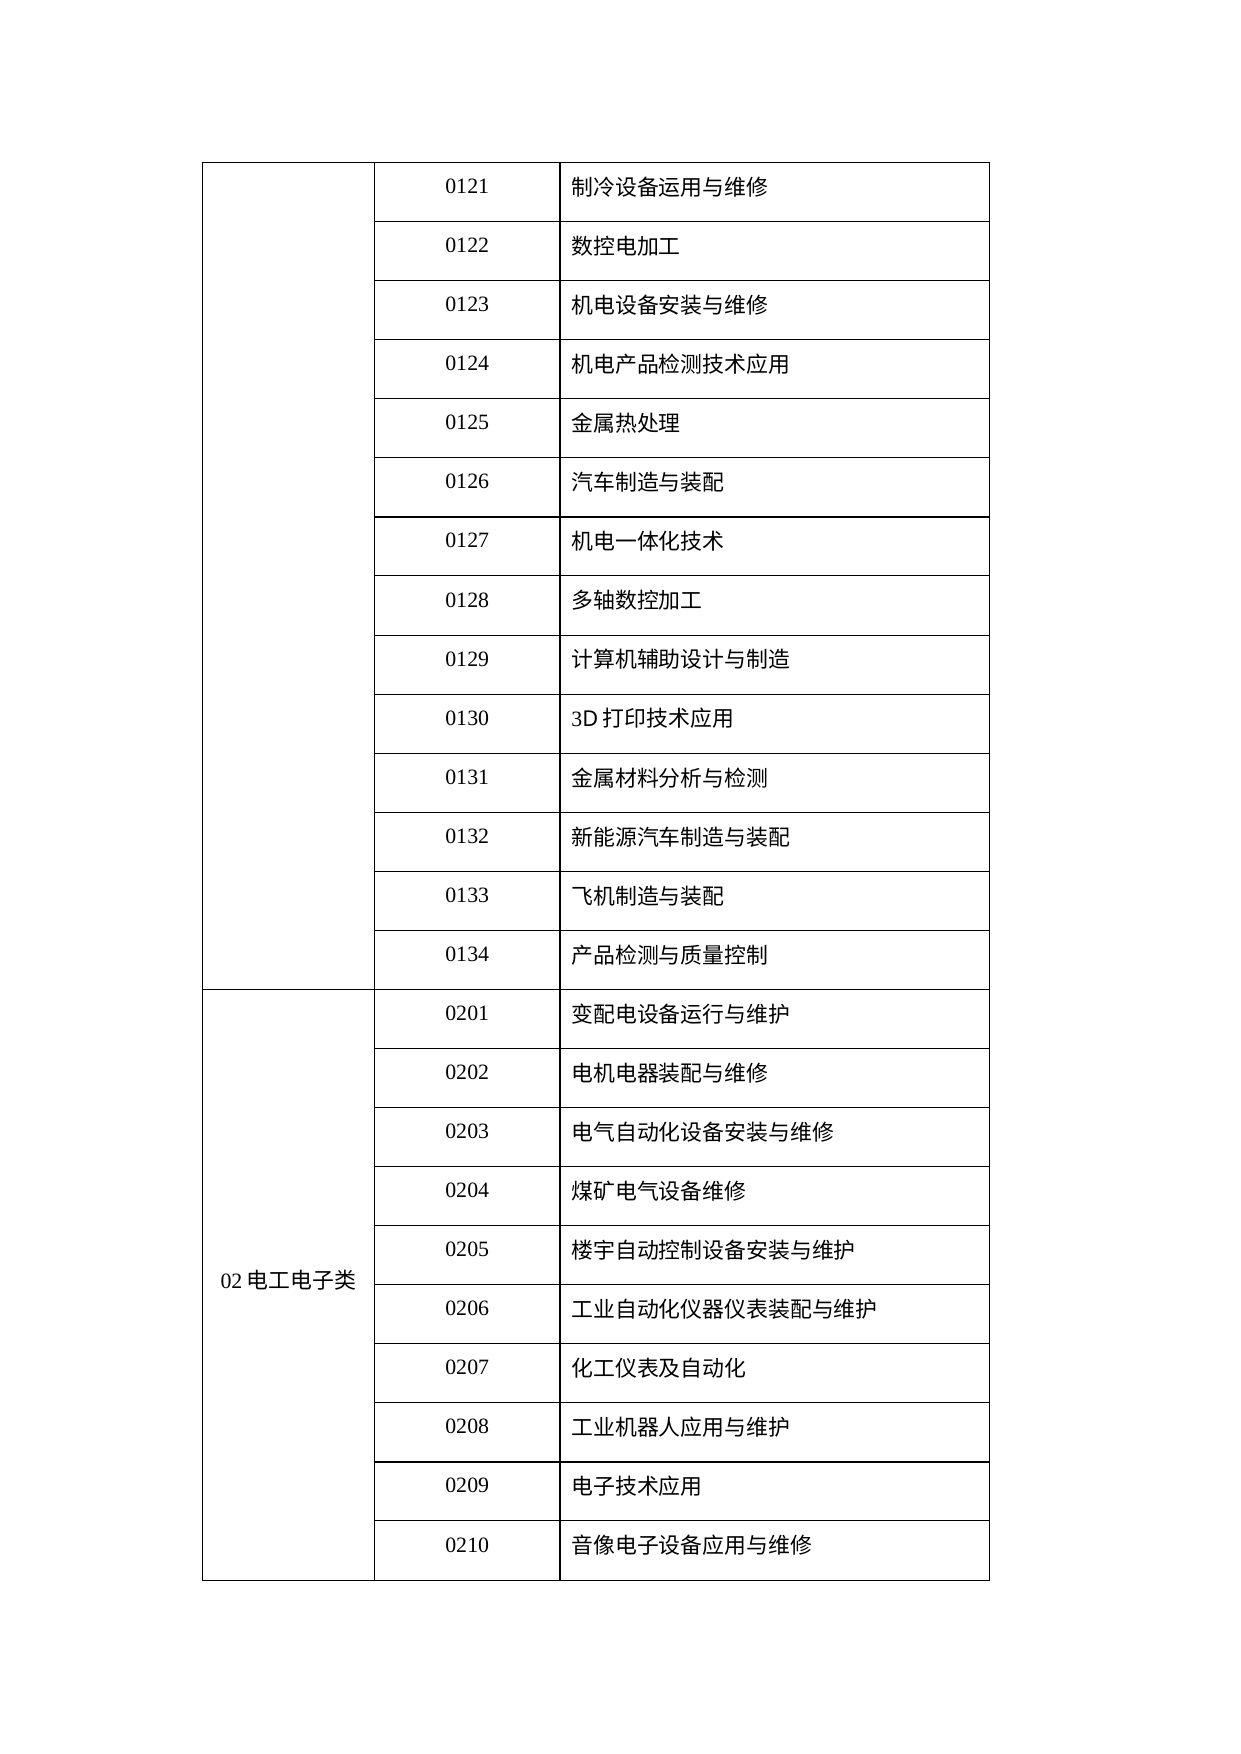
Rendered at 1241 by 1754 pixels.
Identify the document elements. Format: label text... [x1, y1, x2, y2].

table_cell 0122 [375, 222, 559, 280]
table_cell 0203 [375, 1108, 559, 1166]
table_cell 变配电设备运行与维护 [561, 990, 989, 1048]
table_cell 0206 [375, 1285, 559, 1343]
table_cell 0123 [375, 281, 559, 339]
table_cell 产品检测与质量控制 [561, 931, 989, 989]
table_cell 金属热处理 [561, 399, 989, 457]
table_cell 0127 [375, 518, 559, 575]
table_cell 化工仪表及自动化 [561, 1344, 989, 1402]
table_cell 工业机器人应用与维护 [561, 1403, 989, 1461]
table_cell 新能源汽车制造与装配 [561, 813, 989, 871]
table_cell 0132 [375, 813, 559, 871]
table_cell 工业自动化仪器仪表装配与维护 [561, 1285, 989, 1343]
table_cell 0207 [375, 1344, 559, 1402]
table_cell 0128 [375, 576, 559, 634]
table_cell 煤矿电气设备维修 [561, 1167, 989, 1225]
table_cell 电气自动化设备安装与维修 [561, 1108, 989, 1166]
table_cell 机电一体化技术 [561, 518, 989, 575]
table_cell 0129 [375, 636, 559, 693]
table_cell 机电产品检测技术应用 [561, 340, 989, 398]
table_cell 飞机制造与装配 [561, 872, 989, 930]
table_cell 计算机辅助设计与制造 [561, 636, 989, 693]
table_cell 电子技术应用 [561, 1463, 989, 1520]
table_cell 电机电器装配与维修 [561, 1049, 989, 1107]
table_cell 3D打印技术应用 [561, 695, 989, 753]
table_cell 0202 [375, 1049, 559, 1107]
table_cell 0201 [375, 990, 559, 1048]
table_cell 0208 [375, 1403, 559, 1461]
table_cell 多轴数控加工 [561, 576, 989, 634]
table_cell 汽车制造与装配 [561, 458, 989, 516]
table_cell 0121 [375, 163, 559, 221]
table_cell 0205 [375, 1226, 559, 1284]
table_cell 金属材料分析与检测 [561, 754, 989, 812]
table_cell 楼宇自动控制设备安装与维护 [561, 1226, 989, 1284]
table_cell 0210 [375, 1521, 559, 1579]
table_cell 制冷设备运用与维修 [561, 163, 989, 221]
table_cell 机电设备安装与维修 [561, 281, 989, 339]
table_cell 0204 [375, 1167, 559, 1225]
table_cell 音像电子设备应用与维修 [561, 1521, 989, 1579]
table_cell 数控电加工 [561, 222, 989, 280]
table_cell 0125 [375, 399, 559, 457]
table_cell 0131 [375, 754, 559, 812]
table_cell 0126 [375, 458, 559, 516]
table_cell 0133 [375, 872, 559, 930]
table_cell 0209 [375, 1463, 559, 1520]
table_cell 0134 [375, 931, 559, 989]
table_cell 0130 [375, 695, 559, 753]
table_cell 0124 [375, 340, 559, 398]
table_cell 02电工电子类 [203, 990, 374, 1579]
